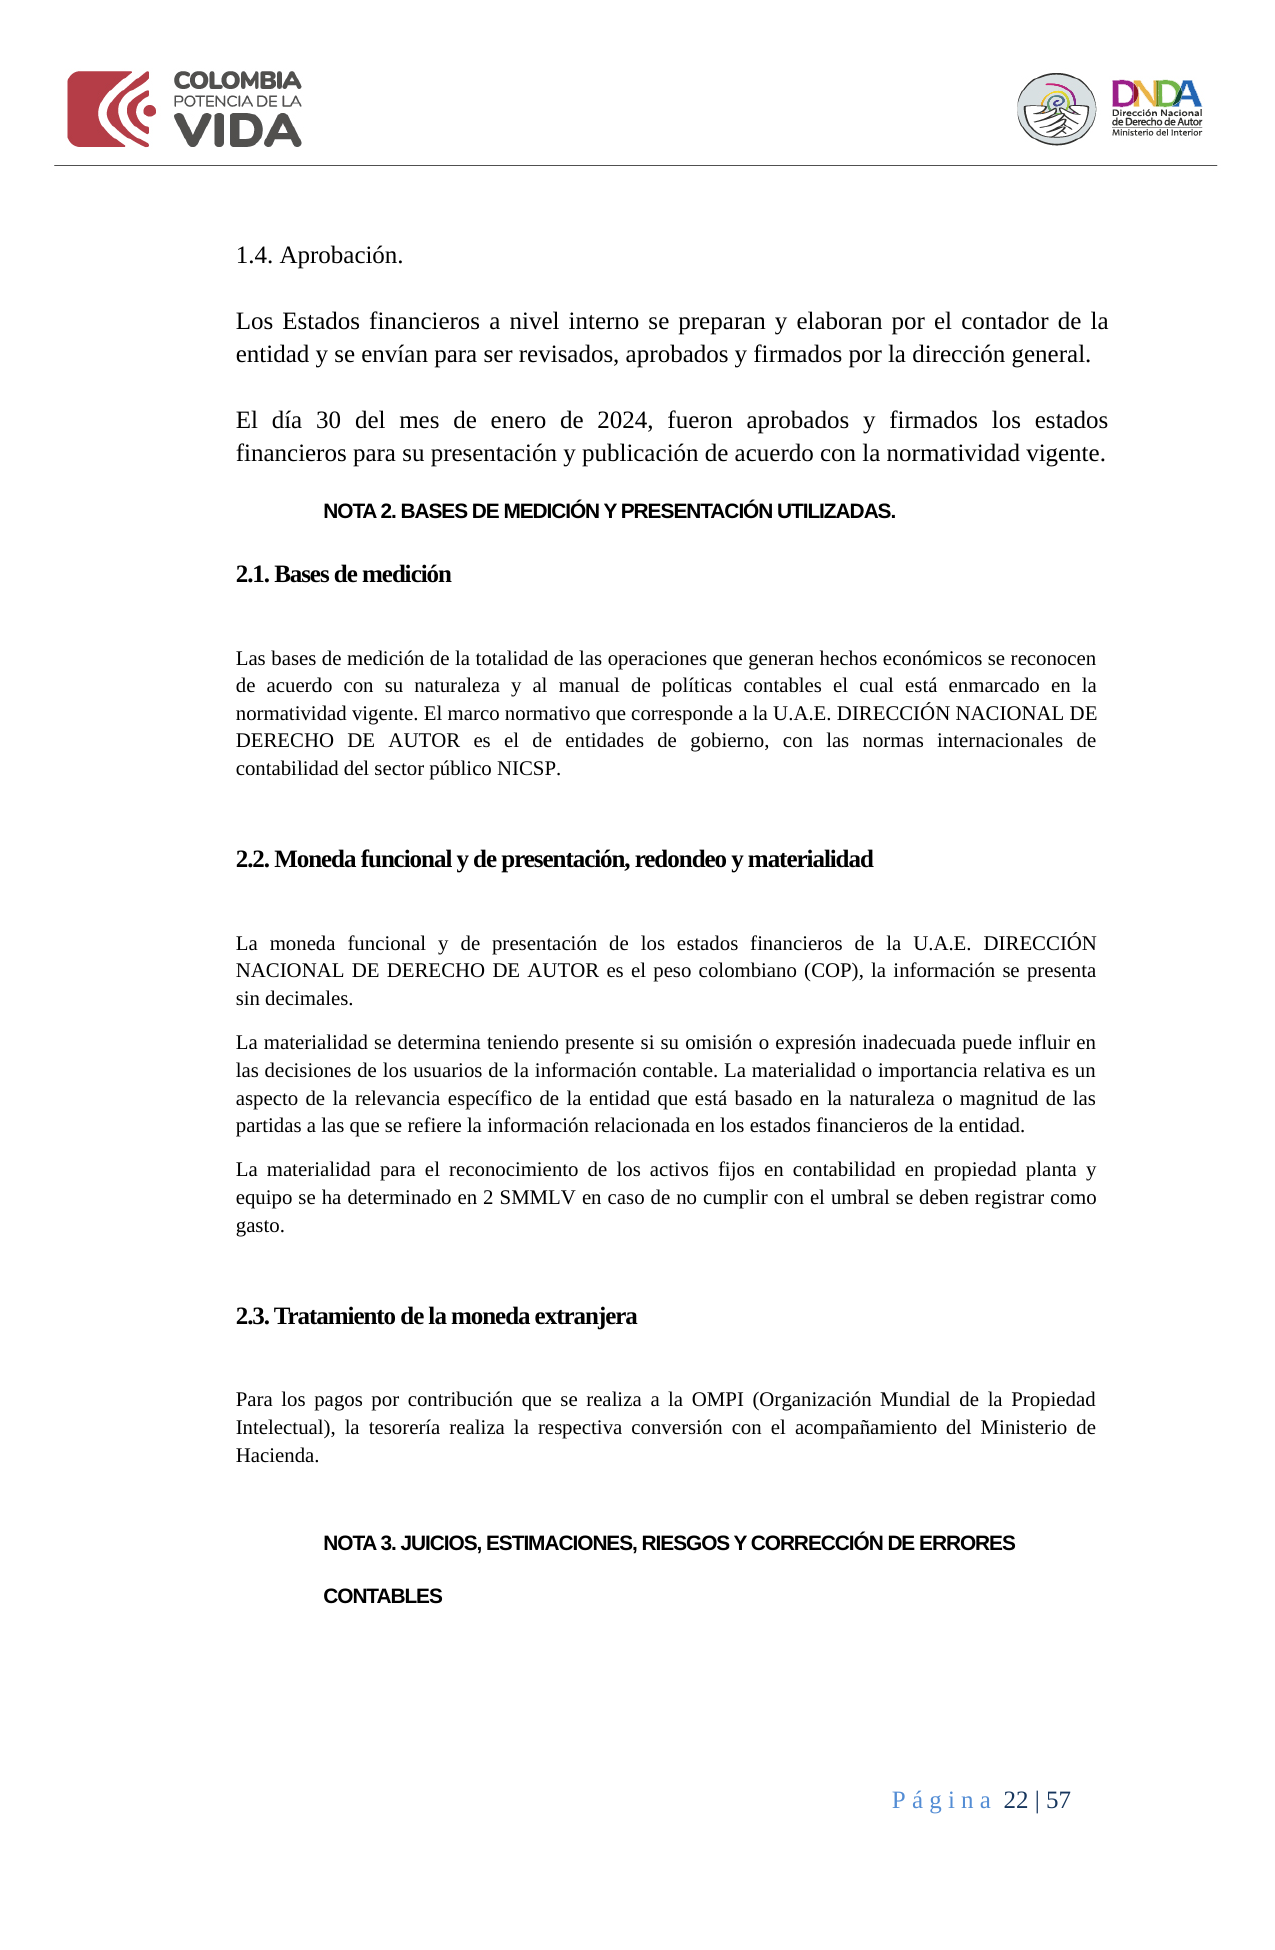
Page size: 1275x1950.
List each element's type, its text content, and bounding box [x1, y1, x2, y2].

subtitle NOTA 3. JUICIOS, ESTIMACIONES, RIESGOS Y CORRECCIÓN DE ERRORES CONTABLES [323, 1531, 1123, 1608]
text La materialidad se determina teniendo presente si su omisión o expresión inadecuada puede influir en las decisiones de los usuarios de la información contable. La materialidad o importancia relativa es un aspecto de la relevancia específico de la entidad que está basado en la naturaleza o magnitud de las partidas a las que se refiere la información relacionada en los estados financieros de la entidad. [236, 1030, 1098, 1137]
subtitle 2.2. Moneda funcional y de presentación, redondeo y materialidad [236, 844, 1123, 873]
text La materialidad para el reconocimiento de los activos fijos en contabilidad en propiedad planta y equipo se ha determinado en 2 SMMLV en caso de no cumplir con el umbral se deben registrar como gasto. [236, 1157, 1098, 1237]
subtitle 2.3. Tratamiento de la moneda extranjera [236, 1301, 1123, 1330]
subtitle NOTA 2. BASES DE MEDICIÓN Y PRESENTACIÓN UTILIZADAS. [323, 498, 1123, 522]
text 1.4. Aprobación. [236, 240, 1110, 268]
text Para los pagos por contribución que se realiza a la OMPI (Organización Mundial de la Propiedad Intelectual), la tesorería realiza la respectiva conversión con el acompañamiento del Ministerio de Hacienda. [236, 1387, 1098, 1467]
text La moneda funcional y de presentación de los estados financieros de la U.A.E. DIRECCIÓN NACIONAL DE DERECHO DE AUTOR es el peso colombiano (COP), la información se presenta sin decimales. [236, 931, 1098, 1010]
text Los Estados financieros a nivel interno se preparan y elaboran por el contador de la entidad y se envían para ser revisados, aprobados y firmados por la dirección general. [236, 306, 1110, 368]
picture [1, 31, 1272, 186]
text El día 30 del mes de enero de 2024, fueron aprobados y firmados los estados financieros para su presentación y publicación de acuerdo con la normatividad vigente. [236, 405, 1110, 467]
text Las bases de medición de la totalidad de las operaciones que generan hechos económicos se reconocen de acuerdo con su naturaleza y al manual de políticas contables el cual está enmarcado en la normatividad vigente. El marco normativo que corresponde a la U.A.E. DIRECCIÓN NACIONAL DE DERECHO DE AUTOR es el de entidades de gobierno, con las normas internacionales de contabilidad del sector público NICSP. [236, 645, 1098, 780]
subtitle 2.1. Bases de medición [236, 559, 1123, 588]
